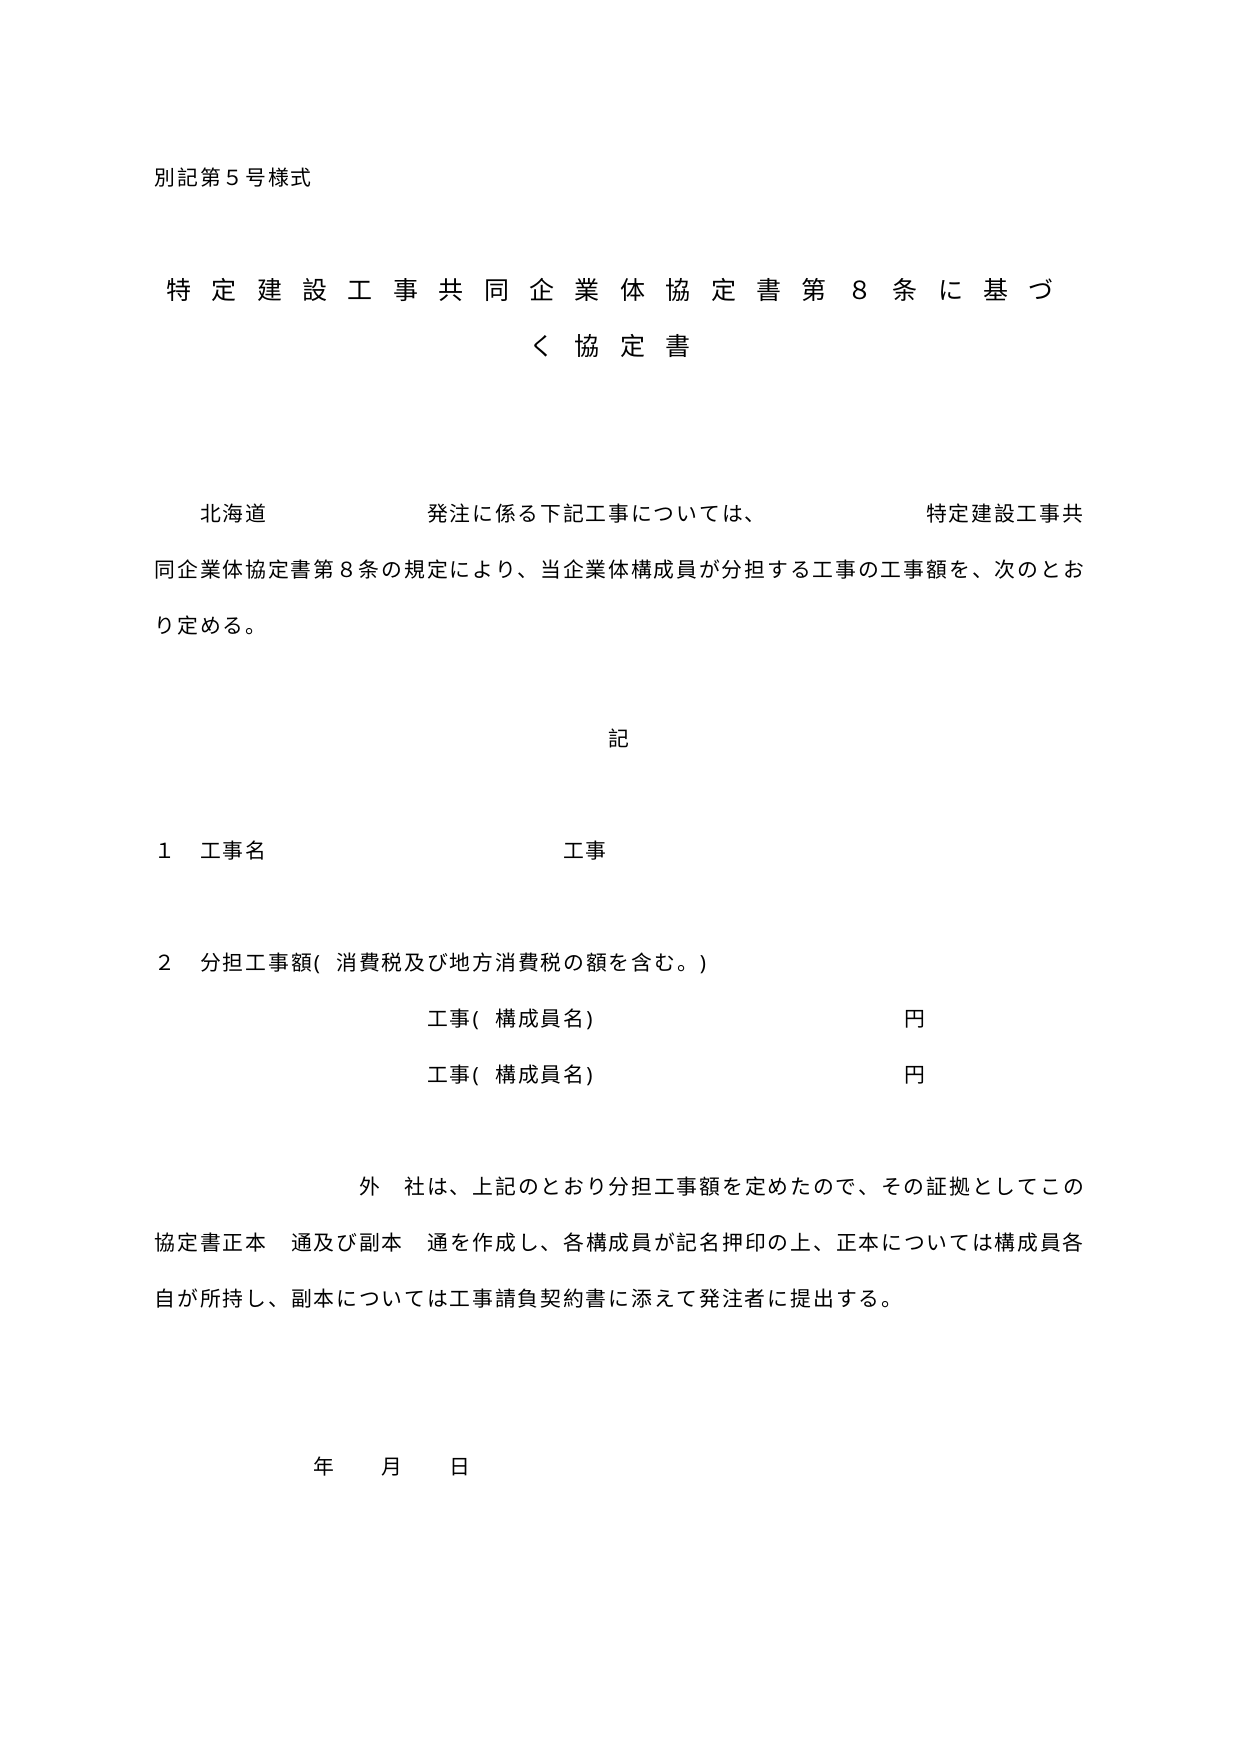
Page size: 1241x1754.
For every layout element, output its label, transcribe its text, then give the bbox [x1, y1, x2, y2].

text 特定建設工事共同企業体協定書第８条に基づく協定書 [154, 261, 1086, 373]
text 工事(構成員名) 円 [154, 989, 1086, 1045]
text 外 社は、上記のとおり分担工事額を定めたので、その証拠としてこの協定書正本 通及び副本 通を作成し、各構成員が記名押印の上、正本については構成員各自が所持し、副本については工事請負契約書に添えて発注者に提出する。 [154, 1157, 1086, 1325]
text ２ 分担工事額(消費税及び地方消費税の額を含む。) [154, 933, 1086, 989]
text 北海道 発注に係る下記工事については、 特定建設工事共同企業体協定書第８条の規定により、当企業体構成員が分担する工事の工事額を、次のとおり定める。 [154, 485, 1086, 653]
text １ 工事名 工事 [154, 821, 1086, 877]
text 別記第５号様式 [154, 148, 1086, 204]
text 記 [154, 709, 1086, 765]
text 年 月 日 [154, 1437, 1086, 1493]
text 工事(構成員名) 円 [154, 1045, 1086, 1101]
